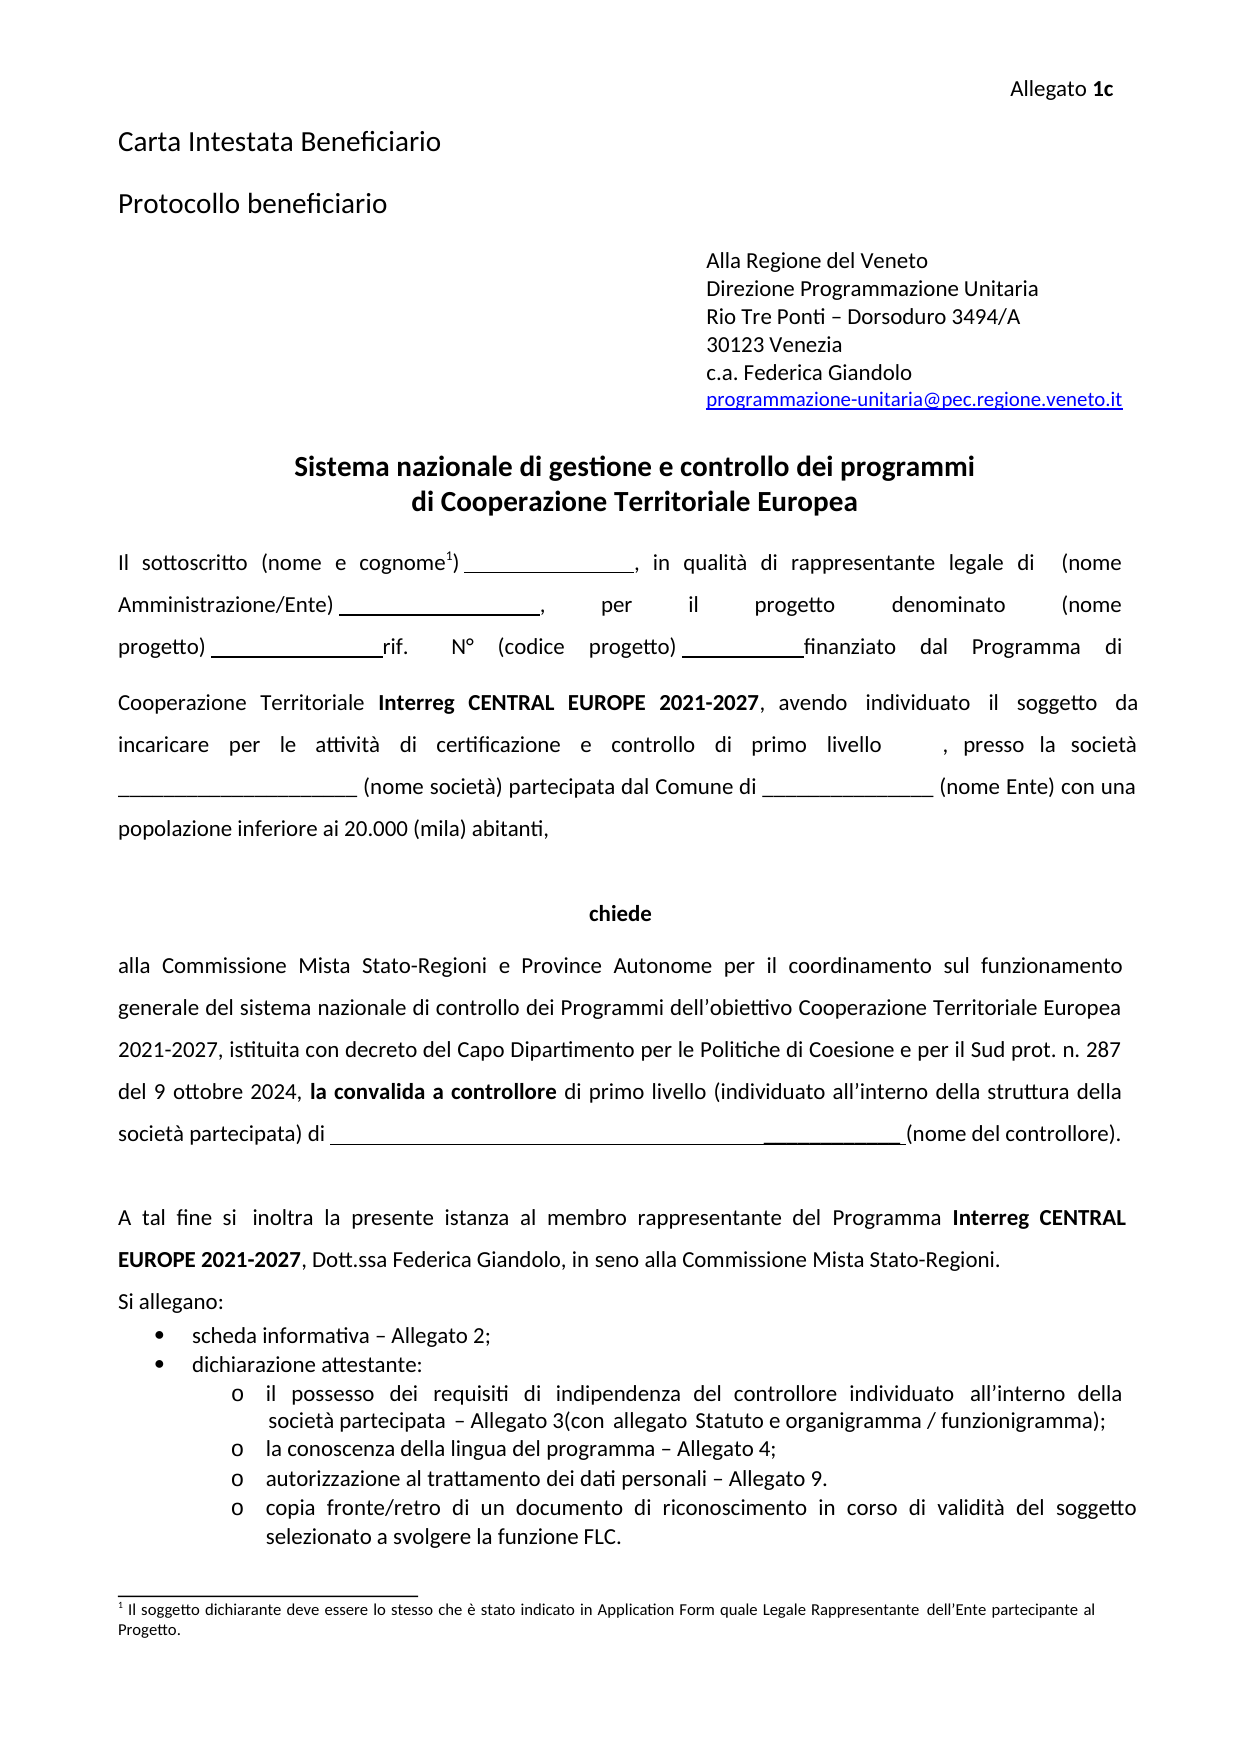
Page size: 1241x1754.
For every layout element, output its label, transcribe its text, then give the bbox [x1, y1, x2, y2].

text c.a. Federica Giandolo [631, 358, 1138, 387]
text alla Commissione Mista Stato-Regioni e Province Autonome per il coordinamento sul funzionamento generale del sistema nazionale di controllo dei Programmi dell’obiettivo Cooperazione Territoriale Europea 2021-2027, istituita con decreto del Capo Dipartimento per le Politiche di Coesione e per il Sud prot. n. 287 del 9 ottobre 2024, la convalida a controllore di primo livello (individuato all’interno della struttura della società partecipata) di ____________ (nome del controllore). [118, 952, 1123, 1147]
text programmazione-unitaria@pec.regione.veneto.it [631, 387, 1138, 412]
text Il sottoscritto (nome e cognome1) , in qualità di rappresentante legale di (nome Amministrazione/Ente) , per il progetto denominato (nome [118, 548, 1122, 618]
list scheda informativa – Allegato 2; [155, 1320, 1138, 1349]
text Rio Tre Ponti – Dorsoduro 3494/A [631, 302, 1138, 331]
text 1 Il soggetto dichiarante deve essere lo stesso che è stato indicato in Application Form quale Legale Rappresentante dell’Ente partecipante al Progetto. [118, 1599, 1095, 1640]
list copia fronte/retro di un documento di riconoscimento in corso di validità del soggetto selezionato a svolgere la funzione FLC. [230, 1493, 1138, 1550]
text progetto) rif. N° (codice progetto) finanziato dal Programma di [118, 632, 1138, 660]
text A tal fine si inoltra la presente istanza al membro rappresentante del Programma Interreg CENTRAL EUROPE 2021-2027, Dott.ssa Federica Giandolo, in seno alla Commissione Mista Stato-Regioni. [118, 1203, 1127, 1273]
text chiede [239, 899, 1001, 927]
title Carta Intestata Beneficiario Protocollo beneficiario [118, 123, 443, 221]
text 30123 Venezia [631, 331, 1138, 358]
text Cooperazione Territoriale Interreg CENTRAL EUROPE 2021-2027, avendo individuato il soggetto da incaricare per le attività di certificazione e controllo di primo livello , presso la società _____________________ (nome società) partecipata dal Comune di _______________ (nome Ente) con una popolazione inferiore ai 20.000 (mila) abitanti, [118, 688, 1138, 842]
list la conoscenza della lingua del programma – Allegato 4; [230, 1434, 1138, 1464]
text Alla Regione del Veneto [631, 246, 1138, 274]
list dichiarazione attestante: [155, 1349, 1138, 1378]
text Si allegano: [118, 1287, 1138, 1316]
list il possesso dei requisiti di indipendenza del controllore individuato all’interno della società partecipata – Allegato 3(con allegato Statuto e organigramma / funzionigramma); [231, 1378, 1122, 1434]
text di Cooperazione Territoriale Europea [131, 483, 1138, 519]
list autorizzazione al trattamento dei dati personali – Allegato 9. [230, 1464, 1138, 1493]
text Sistema nazionale di gestione e controllo dei programmi [131, 448, 1138, 483]
text Direzione Programmazione Unitaria [631, 274, 1138, 302]
